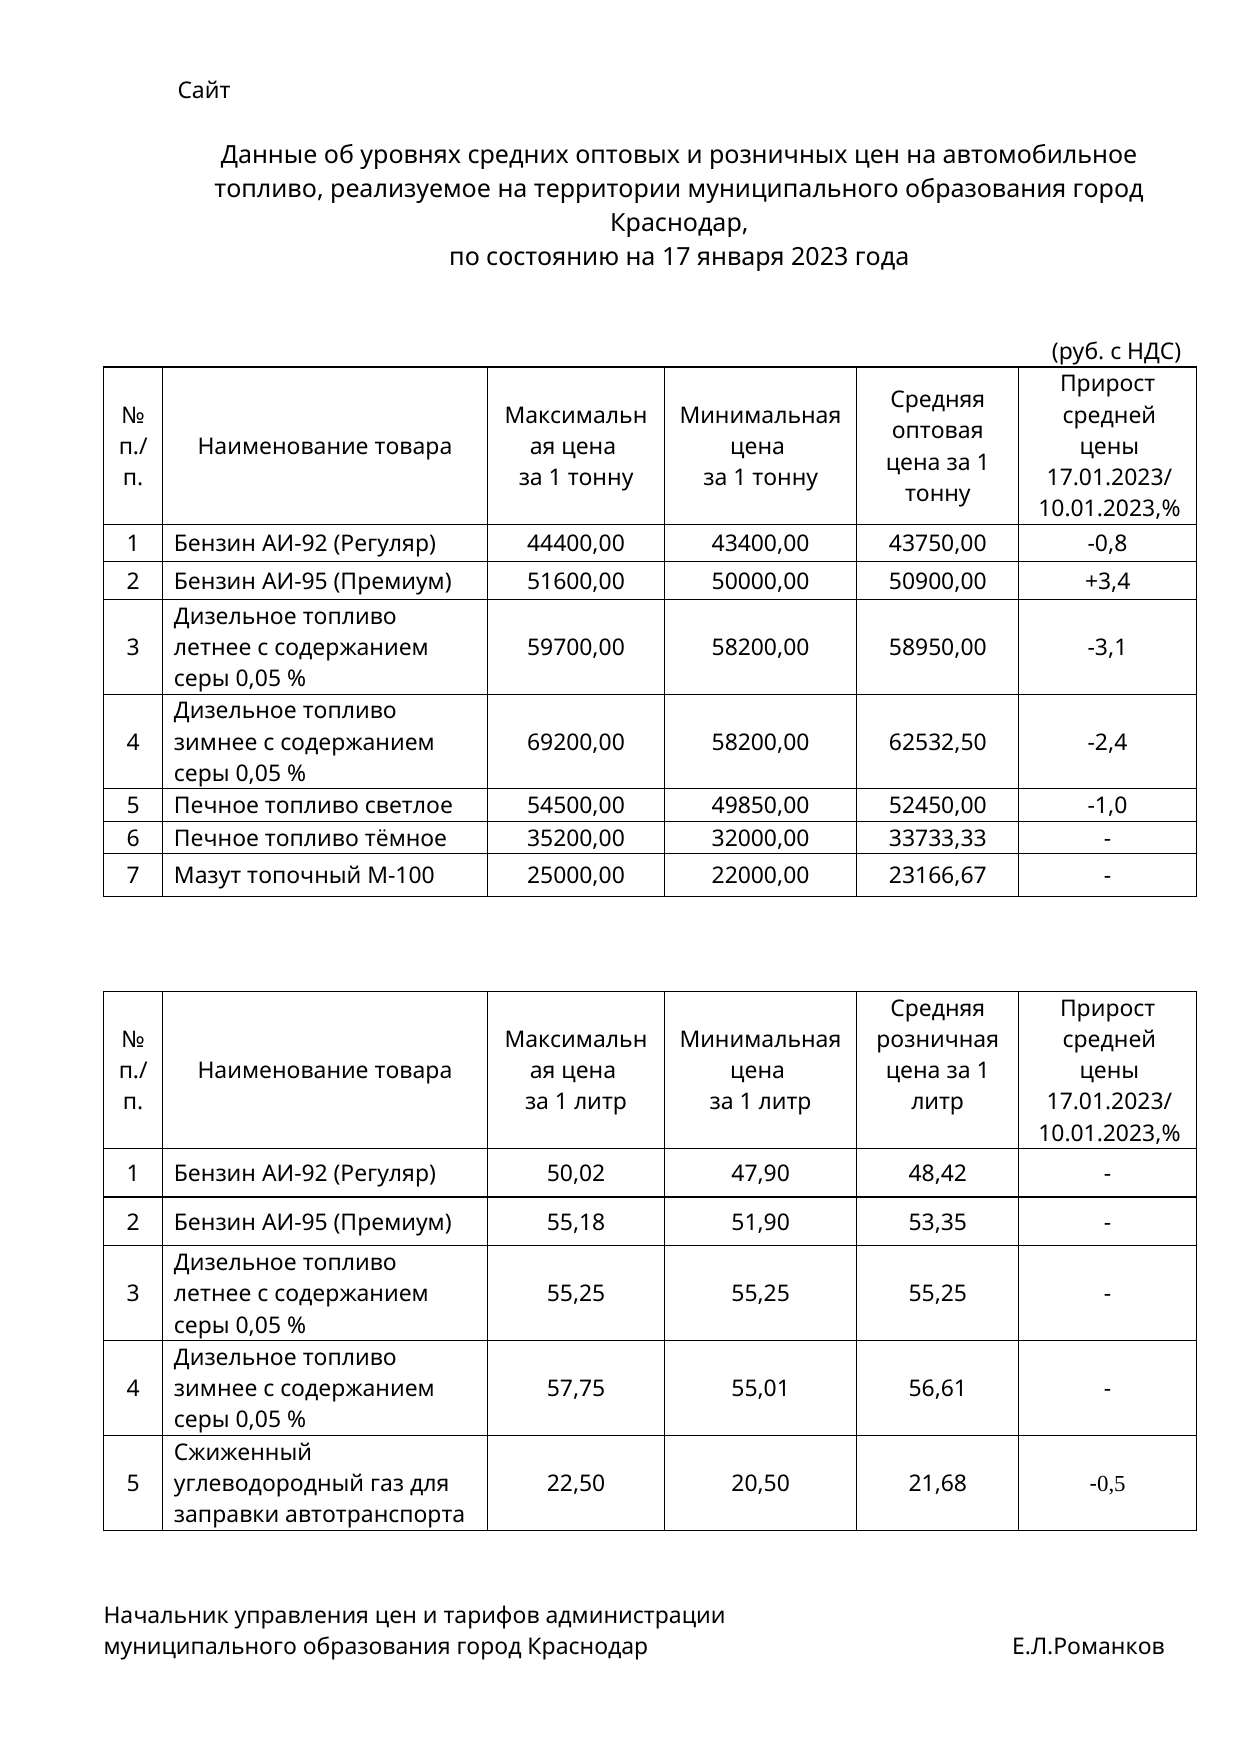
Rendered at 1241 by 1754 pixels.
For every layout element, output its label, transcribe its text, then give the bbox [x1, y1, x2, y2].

table_cell 25000,00 [488, 854, 664, 896]
table_cell 33733,33 [857, 822, 1018, 853]
table_cell Дизельное топливо летнее с содержанием серы 0,05 % [163, 600, 487, 693]
table_header Прирост средней цены 17.01.2023/ 10.01.2023,% [1019, 992, 1196, 1148]
table_cell - [1019, 822, 1196, 853]
table_cell Бензин АИ-95 (Премиум) [163, 562, 487, 599]
table_cell 3 [104, 600, 162, 693]
table_cell 1 [104, 525, 162, 561]
table_cell 43400,00 [665, 525, 856, 561]
table_cell 32000,00 [665, 822, 856, 853]
table_cell 50900,00 [857, 562, 1018, 599]
table_cell 2 [104, 1198, 162, 1245]
table_cell Дизельное топливо зимнее с содержанием серы 0,05 % [163, 695, 487, 788]
table_cell 57,75 [488, 1341, 664, 1435]
table_cell 58200,00 [665, 695, 856, 788]
table_cell 44400,00 [488, 525, 664, 561]
table_cell 6 [104, 822, 162, 853]
table_cell 69200,00 [488, 695, 664, 788]
table_cell 49850,00 [665, 789, 856, 821]
table_cell 35200,00 [488, 822, 664, 853]
table_cell 54500,00 [488, 789, 664, 821]
table_header Минимальная цена за 1 тонну [665, 368, 856, 524]
table_cell 21,68 [857, 1436, 1018, 1529]
table_cell 23166,67 [857, 854, 1018, 896]
table_cell Дизельное топливо летнее с содержанием серы 0,05 % [163, 1246, 487, 1340]
table_cell 7 [104, 854, 162, 896]
table_cell - [1019, 854, 1196, 896]
table_header Средняя оптовая цена за 1 тонну [857, 368, 1018, 524]
text Начальник управления цен и тарифов администрации [103, 1599, 1181, 1630]
table_cell 1 [104, 1149, 162, 1196]
table_cell 56,61 [857, 1341, 1018, 1435]
table_cell - [1019, 1246, 1196, 1340]
table_cell Печное топливо тёмное [163, 822, 487, 853]
table_cell 20,50 [665, 1436, 856, 1529]
table_cell 50000,00 [665, 562, 856, 599]
table_cell 3 [104, 1246, 162, 1340]
table_header Наименование товара [163, 992, 487, 1148]
text Данные об уровнях средних оптовых и розничных цен на автомобильное топливо, реализуемое на территории муниципального образования город Краснодар, по состоянию на 17 января 2023 года [177, 136, 1181, 273]
table_cell - [1019, 1341, 1196, 1435]
table_cell Дизельное топливо зимнее с содержанием серы 0,05 % [163, 1341, 487, 1435]
table_cell Печное топливо светлое [163, 789, 487, 821]
table_cell 22000,00 [665, 854, 856, 896]
table_cell 2 [104, 562, 162, 599]
table_cell 4 [104, 695, 162, 788]
table_cell 55,25 [665, 1246, 856, 1340]
table_cell +3,4 [1019, 562, 1196, 599]
table_cell -0,8 [1019, 525, 1196, 561]
table_cell -0,5 [1019, 1436, 1196, 1529]
table_cell 59700,00 [488, 600, 664, 693]
table_header Максимальная цена за 1 тонну [488, 368, 664, 524]
table_cell 53,35 [857, 1198, 1018, 1245]
table_cell 51600,00 [488, 562, 664, 599]
table_cell -2,4 [1019, 695, 1196, 788]
table_cell Мазут топочный М-100 [163, 854, 487, 896]
table_cell 62532,50 [857, 695, 1018, 788]
table_header Наименование товара [163, 368, 487, 524]
table_cell 5 [104, 789, 162, 821]
table_header Максимальная цена за 1 литр [488, 992, 664, 1148]
table_header № п./п. [104, 992, 162, 1148]
table_header Средняя розничная цена за 1 литр [857, 992, 1018, 1148]
table_cell 55,25 [857, 1246, 1018, 1340]
table_header Минимальная цена за 1 литр [665, 992, 856, 1148]
table_cell Бензин АИ-92 (Регуляр) [163, 525, 487, 561]
table_cell 55,25 [488, 1246, 664, 1340]
table_cell -1,0 [1019, 789, 1196, 821]
table_cell 4 [104, 1341, 162, 1435]
table_cell 22,50 [488, 1436, 664, 1529]
table_cell Сжиженный углеводородный газ для заправки автотранспорта [163, 1436, 487, 1529]
text Сайт [177, 74, 1181, 105]
table_cell 50,02 [488, 1149, 664, 1196]
table_cell 52450,00 [857, 789, 1018, 821]
table_cell - [1019, 1198, 1196, 1245]
table_cell Бензин АИ-95 (Премиум) [163, 1198, 487, 1245]
table_cell 5 [104, 1436, 162, 1529]
table_header № п./п. [104, 368, 162, 524]
table_cell 58950,00 [857, 600, 1018, 693]
table_cell 47,90 [665, 1149, 856, 1196]
table_cell - [1019, 1149, 1196, 1196]
text муниципального образования город Краснодар Е.Л.Романков [103, 1630, 1181, 1661]
table_cell 55,01 [665, 1341, 856, 1435]
table_cell 55,18 [488, 1198, 664, 1245]
table_header Прирост средней цены 17.01.2023/ 10.01.2023,% [1019, 368, 1196, 524]
table_cell -3,1 [1019, 600, 1196, 693]
table_cell 51,90 [665, 1198, 856, 1245]
table_cell Бензин АИ-92 (Регуляр) [163, 1149, 487, 1196]
table_cell 43750,00 [857, 525, 1018, 561]
table_cell 58200,00 [665, 600, 856, 693]
table_cell 48,42 [857, 1149, 1018, 1196]
text (руб. с НДС) [177, 335, 1181, 366]
